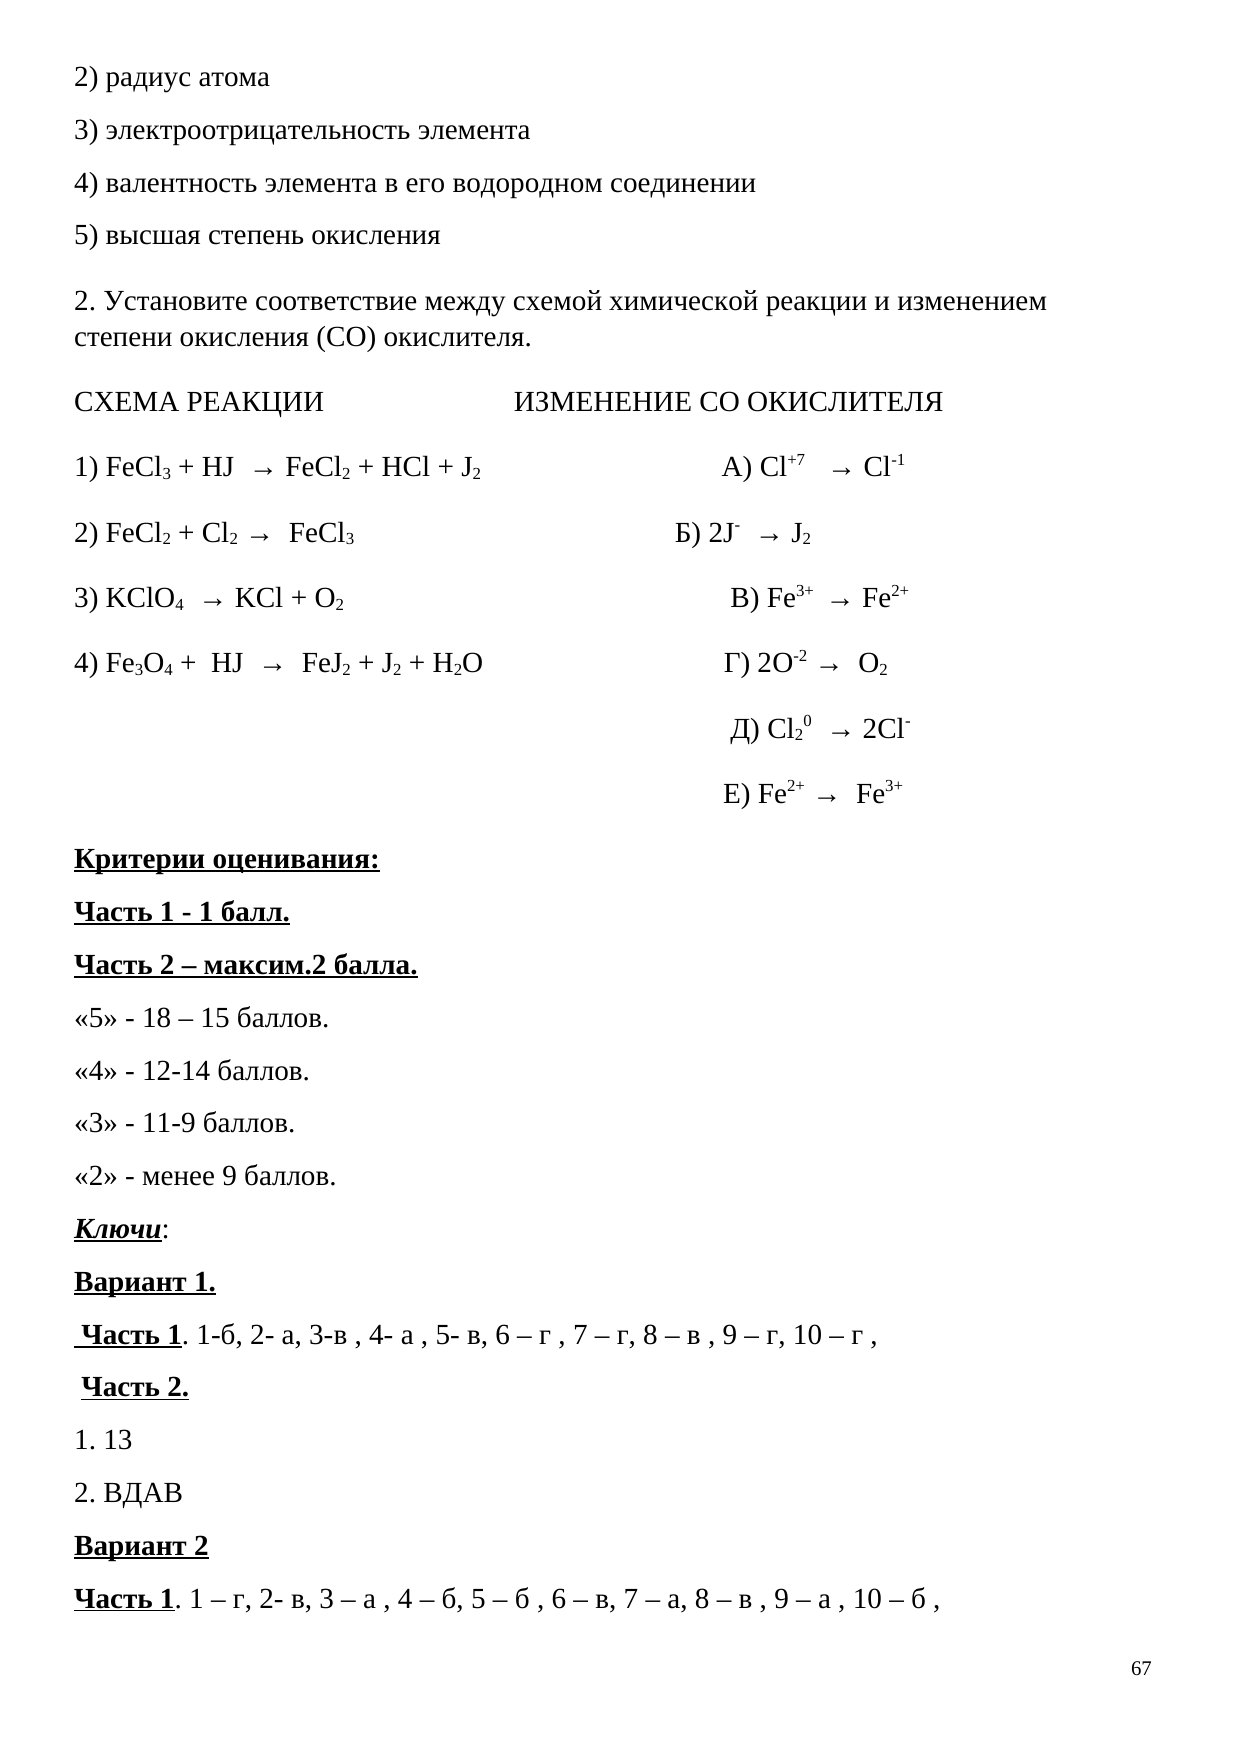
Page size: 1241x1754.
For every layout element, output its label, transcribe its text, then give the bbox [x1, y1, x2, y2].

text «2» - менее 9 баллов. [74, 1158, 1152, 1192]
text Часть 2 – максим.2 балла. [74, 947, 1152, 981]
text «3» - 11-9 баллов. [74, 1106, 1152, 1139]
text 1. 13 [74, 1422, 1152, 1456]
text Часть 2. [74, 1369, 1152, 1403]
text 5) высшая степень окисления [74, 217, 1152, 251]
text Часть 1. 1-б, 2- а, 3-в , 4- а , 5- в, 6 – г , 7 – г, 8 – в , 9 – г, 10 – г , [74, 1317, 1152, 1350]
text Часть 1. 1 – г, 2- в, 3 – а , 4 – б, 5 – б , 6 – в, 7 – а, 8 – в , 9 – а , 10 – б , [74, 1581, 1152, 1614]
text 2) радиус атома [74, 59, 1152, 93]
text Е) Fe2+ → Fe3+ [74, 776, 1152, 810]
text Д) Cl20 → 2Cl- [74, 711, 1152, 744]
text Вариант 2 [74, 1528, 1152, 1562]
text «5» - 18 – 15 баллов. [74, 1000, 1152, 1033]
text 2. Установите соответствие между схемой химической реакции и изменением степени окисления (СО) окислителя. [74, 283, 1152, 352]
text СХЕМА РЕАКЦИИ ИЗМЕНЕНИЕ СО ОКИСЛИТЕЛЯ [74, 384, 1152, 418]
text 4) Fe3O4 + HJ → FeJ2 + J2 + H2O Г) 2O-2 → O2 [74, 646, 1152, 679]
text Критерии оценивания: [74, 841, 1152, 875]
text Вариант 1. [74, 1264, 1152, 1297]
text Часть 1 - 1 балл. [74, 894, 1152, 928]
text 3) KClO4 → KCl + O2 В) Fe3+ → Fe2+ [74, 580, 1152, 614]
text «4» - 12-14 баллов. [74, 1053, 1152, 1086]
text 1) FeCl3 + HJ → FeCl2 + HCl + J2 A) Cl+7 → Cl-1 [74, 449, 1152, 483]
text Ключи: [74, 1211, 1152, 1245]
text 2. ВДАВ [74, 1475, 1152, 1509]
text 3) электроотрицательность элемента [74, 112, 1152, 145]
text 2) FeCl2 + Cl2 → FeCl3 Б) 2J- → J2 [74, 515, 1152, 548]
text 4) валентность элемента в его водородном соединении [74, 165, 1152, 198]
